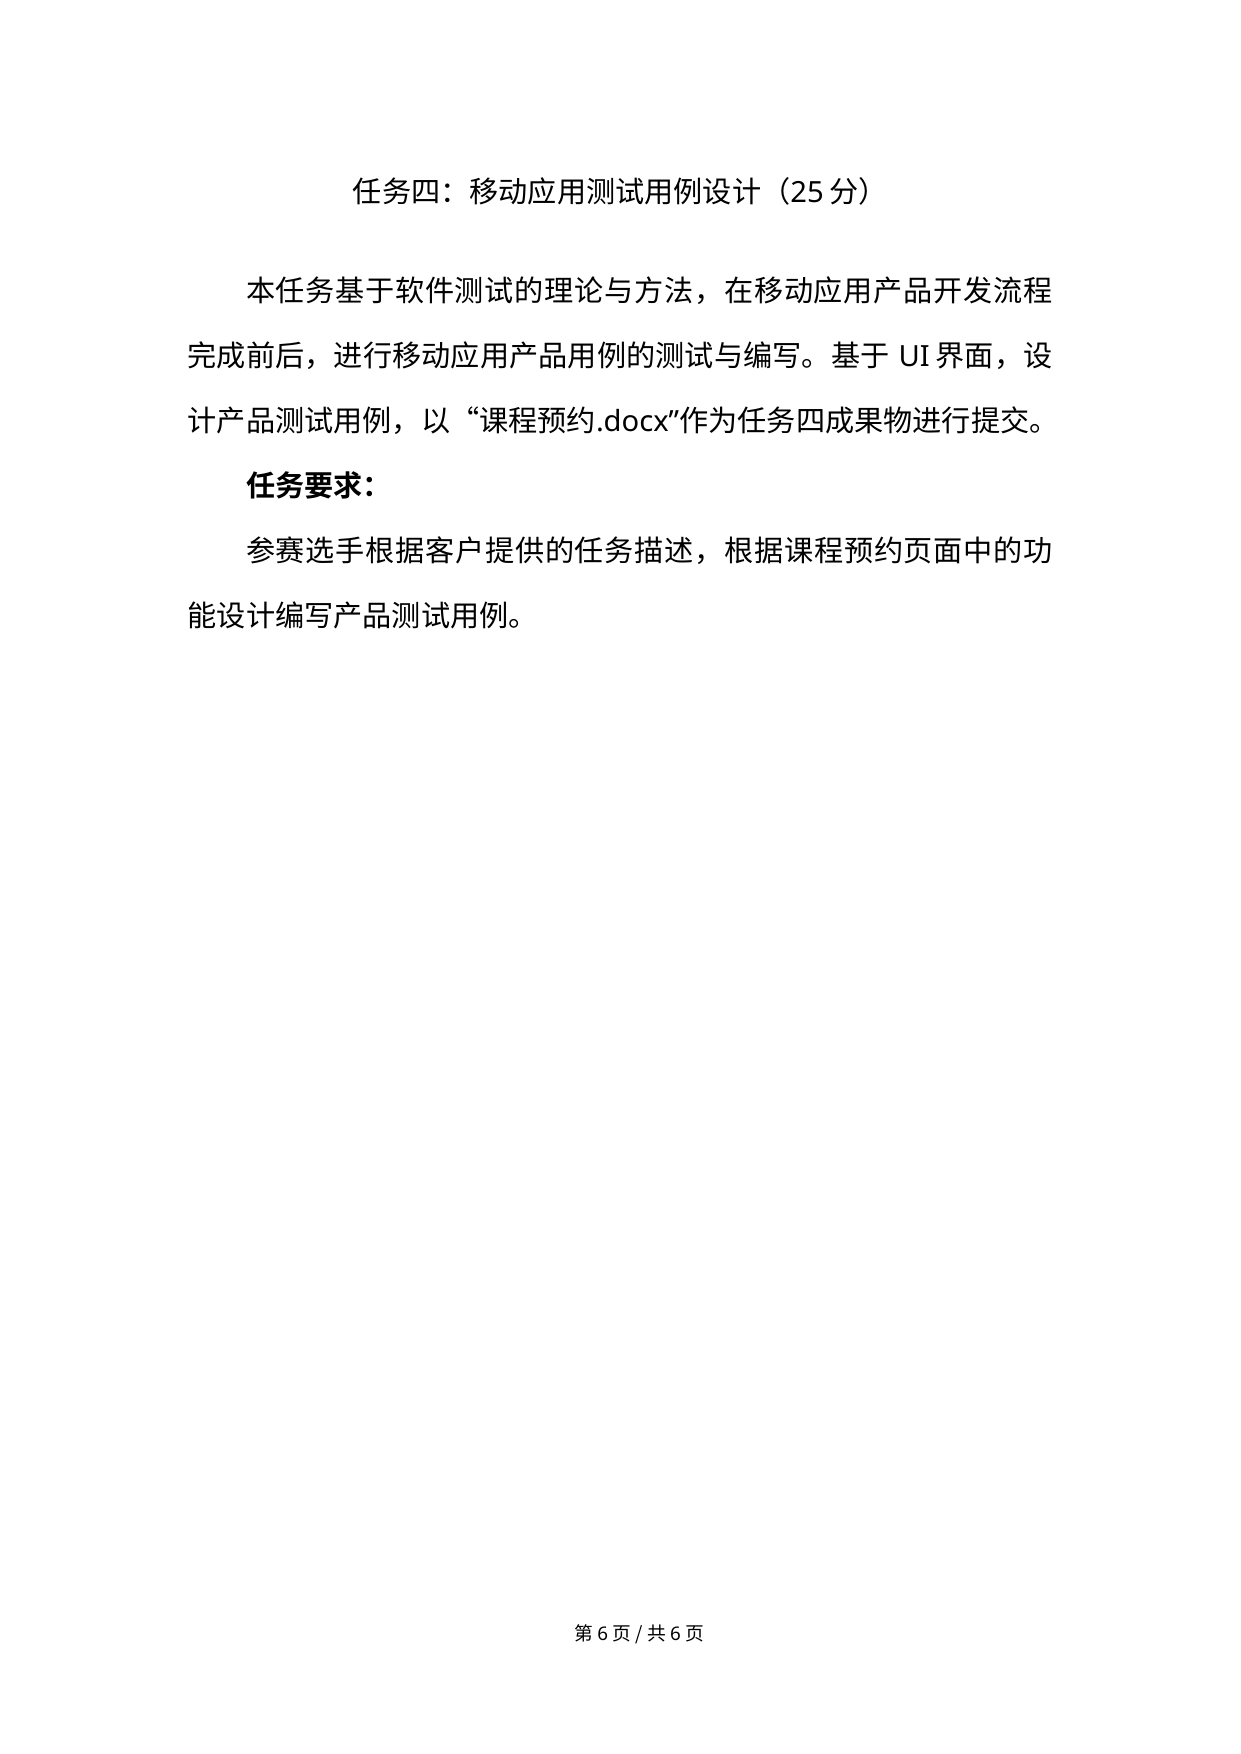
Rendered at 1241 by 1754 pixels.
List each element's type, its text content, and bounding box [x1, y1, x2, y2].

text 参赛选手根据客户提供的任务描述，根据课程预约页面中的功能设计编写产品测试用例。 [187, 516, 1053, 646]
text 本任务基于软件测试的理论与方法，在移动应用产品开发流程完成前后，进行移动应用产品用例的测试与编写。基于UI界面，设计产品测试用例，以“课程预约.docx”作为任务四成果物进行提交。 [187, 256, 1053, 451]
text 任务要求： [187, 451, 1053, 516]
subtitle 任务四：移动应用测试用例设计（25分） [187, 157, 1053, 222]
